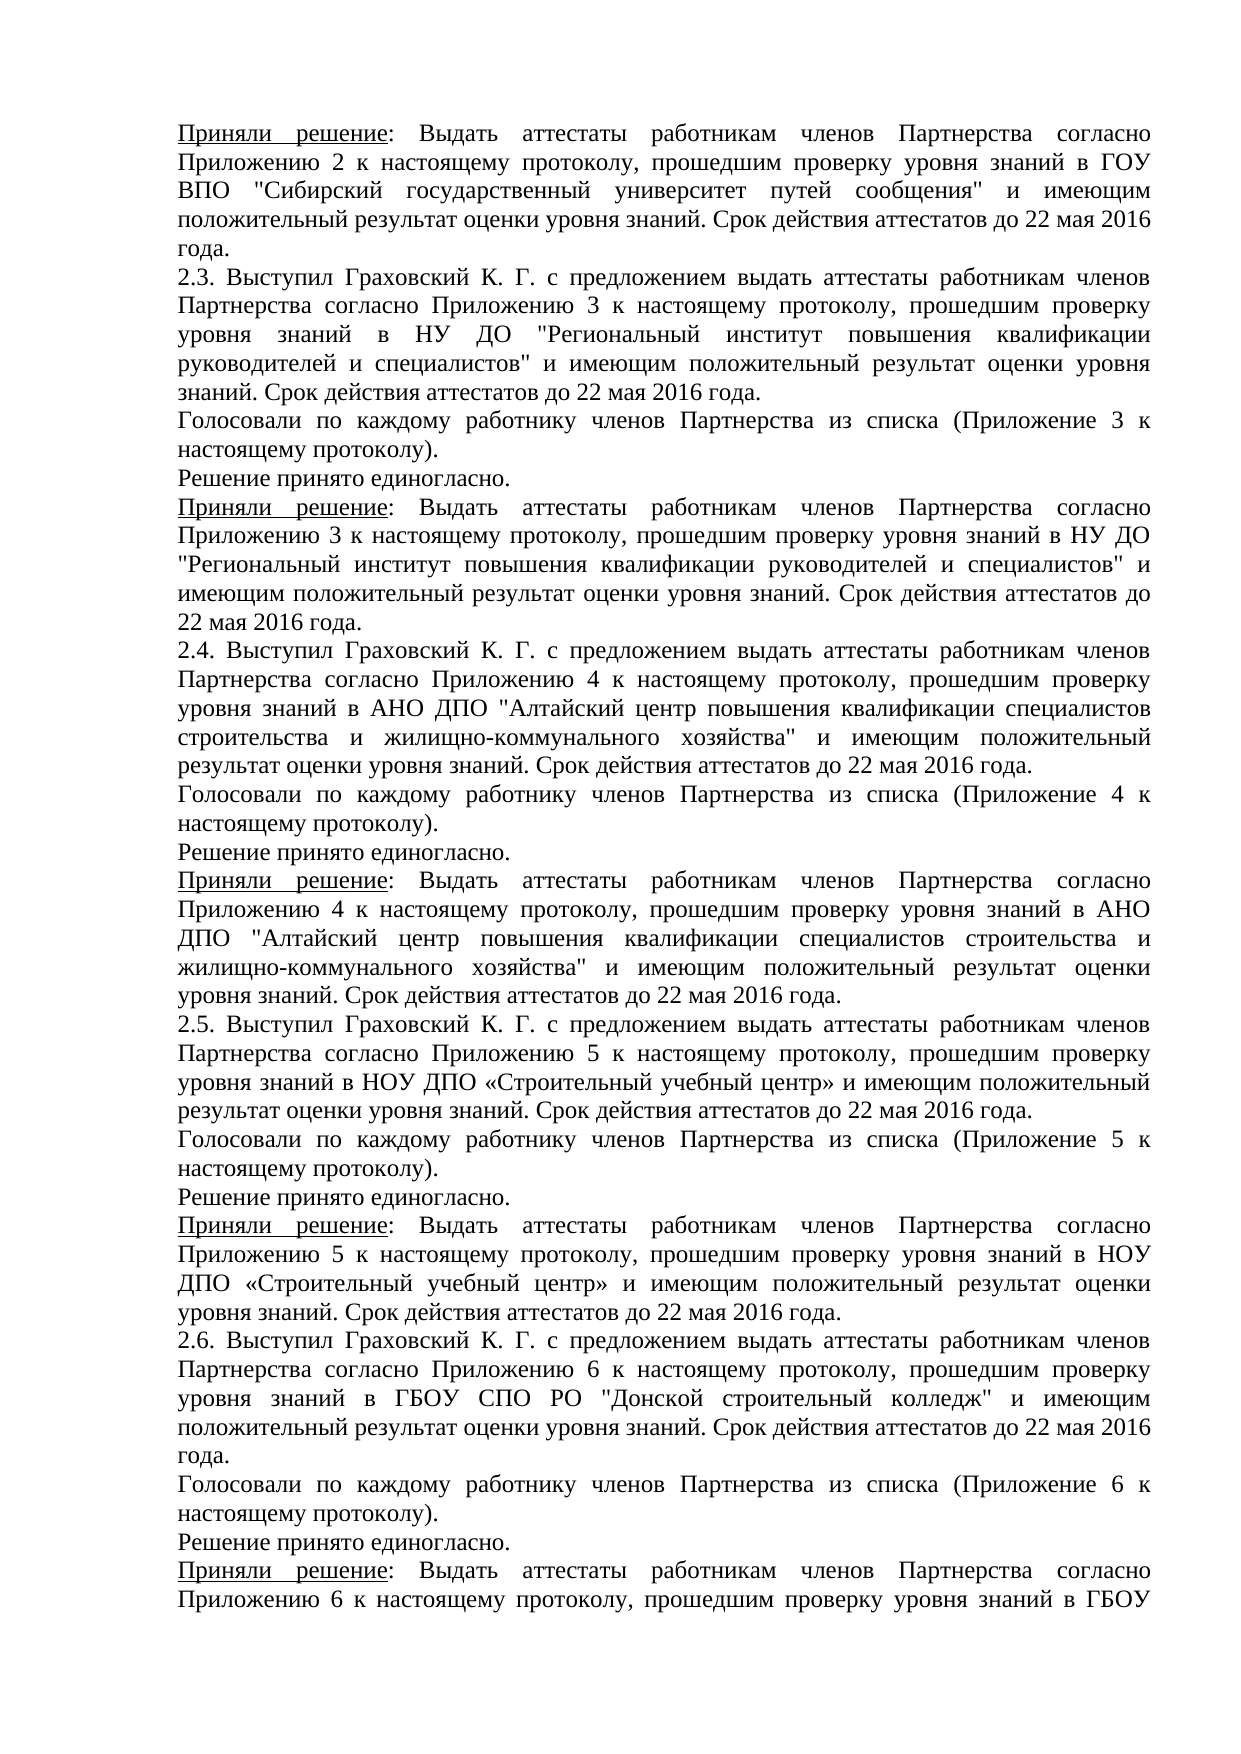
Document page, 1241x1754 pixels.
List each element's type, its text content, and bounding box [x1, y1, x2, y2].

text Приняли решение: Выдать аттестаты работникам членов Партнерства согласно Приложению 2 к настоящему протоколу, прошедшим проверку уровня знаний в ГОУ ВПО "Сибирский государственный университет путей сообщения" и имеющим положительный результат оценки уровня знаний. Срок действия аттестатов до 22 мая 2016 года. [177, 118, 1152, 262]
text Решение принято единогласно. [177, 837, 1152, 866]
text Приняли решение: Выдать аттестаты работникам членов Партнерства согласно Приложению 4 к настоящему протоколу, прошедшим проверку уровня знаний в АНО ДПО "Алтайский центр повышения квалификации специалистов строительства и жилищно-коммунального хозяйства" и имеющим положительный результат оценки уровня знаний. Срок действия аттестатов до 22 мая 2016 года. [177, 866, 1152, 1009]
text Голосовали по каждому работнику членов Партнерства из списка (Приложение 4 к настоящему протоколу). [177, 779, 1152, 837]
text Решение принято единогласно. [177, 1527, 1152, 1556]
text Решение принято единогласно. [177, 1182, 1152, 1211]
text 2.4. Выступил Граховский К. Г. с предложением выдать аттестаты работникам членов Партнерства согласно Приложению 4 к настоящему протоколу, прошедшим проверку уровня знаний в АНО ДПО "Алтайский центр повышения квалификации специалистов строительства и жилищно-коммунального хозяйства" и имеющим положительный результат оценки уровня знаний. Срок действия аттестатов до 22 мая 2016 года. [177, 636, 1152, 779]
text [177, 1556, 1152, 1613]
text Решение принято единогласно. [177, 463, 1152, 492]
text Приняли решение: Выдать аттестаты работникам членов Партнерства согласно Приложению 5 к настоящему протоколу, прошедшим проверку уровня знаний в НОУ ДПО «Строительный учебный центр» и имеющим положительный результат оценки уровня знаний. Срок действия аттестатов до 22 мая 2016 года. [177, 1211, 1152, 1326]
text Приняли решение: Выдать аттестаты работникам членов Партнерства согласно Приложению 3 к настоящему протоколу, прошедшим проверку уровня знаний в НУ ДО "Региональный институт повышения квалификации руководителей и специалистов" и имеющим положительный результат оценки уровня знаний. Срок действия аттестатов до 22 мая 2016 года. [177, 492, 1152, 636]
text 2.3. Выступил Граховский К. Г. с предложением выдать аттестаты работникам членов Партнерства согласно Приложению 3 к настоящему протоколу, прошедшим проверку уровня знаний в НУ ДО "Региональный институт повышения квалификации руководителей и специалистов" и имеющим положительный результат оценки уровня знаний. Срок действия аттестатов до 22 мая 2016 года. [177, 262, 1152, 406]
text Голосовали по каждому работнику членов Партнерства из списка (Приложение 3 к настоящему протоколу). [177, 406, 1152, 463]
text Голосовали по каждому работнику членов Партнерства из списка (Приложение 6 к настоящему протоколу). [177, 1469, 1152, 1527]
text Голосовали по каждому работнику членов Партнерства из списка (Приложение 5 к настоящему протоколу). [177, 1124, 1152, 1182]
text 2.5. Выступил Граховский К. Г. с предложением выдать аттестаты работникам членов Партнерства согласно Приложению 5 к настоящему протоколу, прошедшим проверку уровня знаний в НОУ ДПО «Строительный учебный центр» и имеющим положительный результат оценки уровня знаний. Срок действия аттестатов до 22 мая 2016 года. [177, 1009, 1152, 1124]
text 2.6. Выступил Граховский К. Г. с предложением выдать аттестаты работникам членов Партнерства согласно Приложению 6 к настоящему протоколу, прошедшим проверку уровня знаний в ГБОУ СПО РО "Донской строительный колледж" и имеющим положительный результат оценки уровня знаний. Срок действия аттестатов до 22 мая 2016 года. [177, 1326, 1152, 1469]
